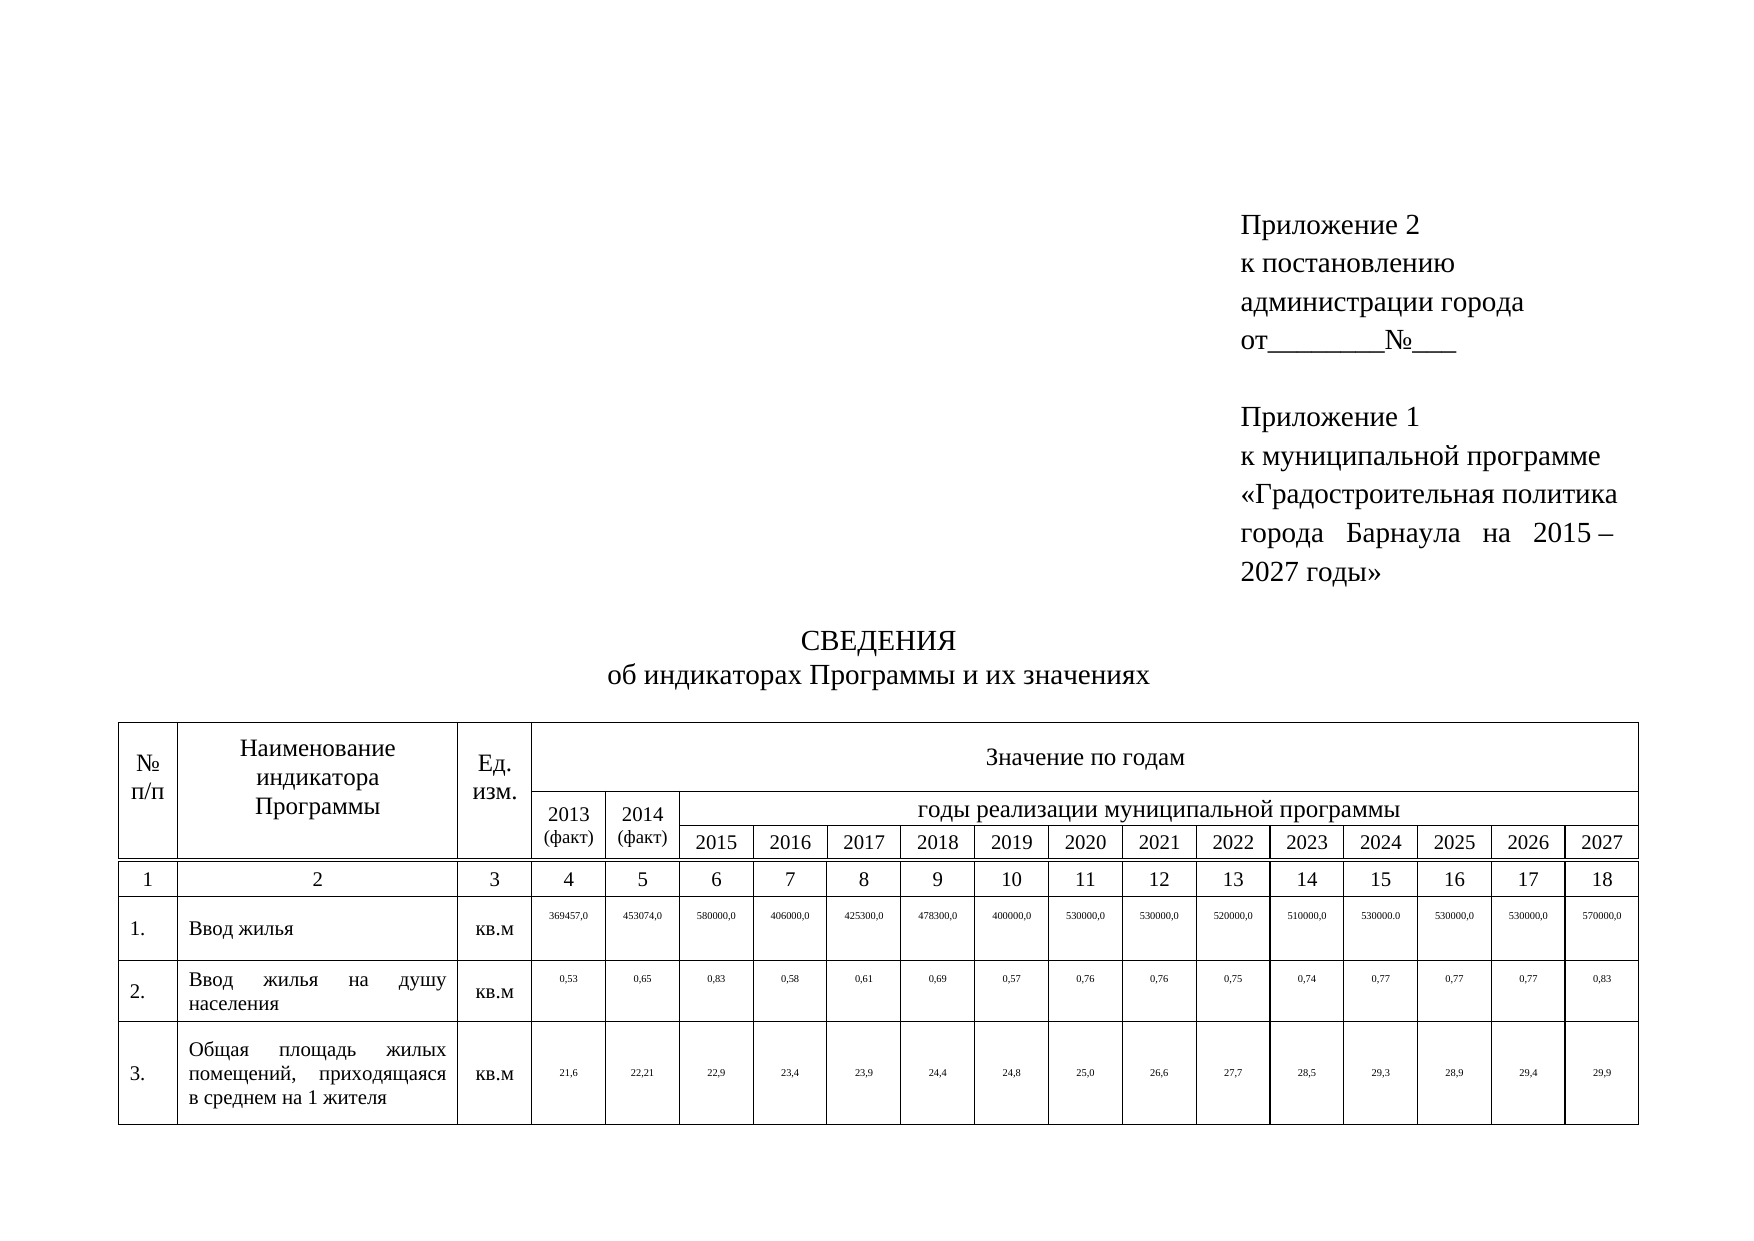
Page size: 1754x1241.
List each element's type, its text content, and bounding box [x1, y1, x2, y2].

table_cell 2020 [1049, 826, 1122, 858]
table_cell 510000,0 [1271, 897, 1343, 960]
table_cell 580000,0 [680, 897, 753, 960]
table_cell 2023 [1271, 826, 1343, 858]
table_cell 2017 [828, 826, 900, 858]
table_cell 530000.0 [1344, 897, 1417, 960]
table_cell 2019 [975, 826, 1048, 858]
table_header 2 [178, 862, 457, 896]
table_cell 453074,0 [606, 897, 679, 960]
table_cell 1. [119, 897, 177, 960]
table_cell 29,3 [1344, 1022, 1417, 1124]
table_header 14 [1271, 862, 1343, 896]
table_header 3 [458, 862, 531, 896]
table_header 12 [1123, 862, 1196, 896]
table_header 8 [827, 862, 900, 896]
table_cell 28,9 [1418, 1022, 1491, 1124]
table_header СВЕДЕНИЯ об индикаторах Программы и их значениях [118, 592, 1639, 722]
table_cell 2013 (факт) [532, 792, 605, 858]
table_cell 400000,0 [975, 897, 1048, 960]
table_header 9 [901, 862, 974, 896]
table_cell годы реализации муниципальной программы [680, 792, 1638, 825]
table_cell 570000,0 [1566, 897, 1638, 960]
table_cell 0,57 [975, 961, 1048, 1021]
table_cell 2027 [1566, 826, 1638, 858]
text Приложение 2 к постановлению администрации города от________№___ Приложение 1 к муниципальной программе «Градостроительная политика города Барнаула на 2015 – 2027 годы» [1240, 207, 1636, 587]
table_cell 2025 [1418, 826, 1491, 858]
table_cell 0,76 [1049, 961, 1122, 1021]
table_cell 530000,0 [1418, 897, 1491, 960]
table_cell 27,7 [1197, 1022, 1269, 1124]
table_header 16 [1418, 862, 1491, 896]
table_cell 0,58 [754, 961, 826, 1021]
table_cell 26,6 [1123, 1022, 1196, 1124]
table_cell 2014 (факт) [606, 792, 679, 858]
table_cell 0,69 [901, 961, 974, 1021]
table_cell 478300,0 [901, 897, 974, 960]
table_header 10 [975, 862, 1048, 896]
table_header 18 [1566, 862, 1638, 896]
table_cell 2015 [680, 826, 753, 858]
table_cell 0,83 [1566, 961, 1638, 1021]
table_cell 369457,0 [532, 897, 605, 960]
table_cell 29,4 [1492, 1022, 1564, 1124]
table_header 17 [1492, 862, 1564, 896]
table_cell 0,83 [680, 961, 753, 1021]
table_header 7 [754, 862, 826, 896]
table_cell 2026 [1492, 826, 1564, 858]
table_header 13 [1197, 862, 1269, 896]
table_cell 0,77 [1492, 961, 1564, 1021]
table_cell 2021 [1123, 826, 1196, 858]
table_cell кв.м [458, 961, 531, 1021]
table_header 4 [532, 862, 605, 896]
table_cell № п/п [119, 723, 177, 858]
table_header 5 [606, 862, 679, 896]
table_cell 530000,0 [1492, 897, 1564, 960]
table_cell 2. [119, 961, 177, 1021]
table_cell 406000,0 [754, 897, 826, 960]
table_cell 0,61 [827, 961, 900, 1021]
table_cell 0,74 [1271, 961, 1343, 1021]
table_cell Наименование индикатора Программы [178, 723, 457, 858]
table_cell 25,0 [1049, 1022, 1122, 1124]
table_cell 23,4 [754, 1022, 826, 1124]
table_cell Ввод жилья на душу населения [178, 961, 457, 1021]
table_cell 520000,0 [1197, 897, 1269, 960]
table_cell 24,4 [901, 1022, 974, 1124]
table_header 1 [119, 862, 177, 896]
table_cell Общая площадь жилых помещений, приходящаяся в среднем на 1 жителя [178, 1022, 457, 1124]
table_cell 0,65 [606, 961, 679, 1021]
table_cell 28,5 [1271, 1022, 1343, 1124]
table_cell 530000,0 [1123, 897, 1196, 960]
table_cell 22,9 [680, 1022, 753, 1124]
table_cell 0,53 [532, 961, 605, 1021]
table_cell 530000,0 [1049, 897, 1122, 960]
table_header 11 [1049, 862, 1122, 896]
table_cell 2024 [1344, 826, 1417, 858]
table_cell 24,8 [975, 1022, 1048, 1124]
table_cell 0,77 [1418, 961, 1491, 1021]
table_cell 29,9 [1566, 1022, 1638, 1124]
table_cell 22,21 [606, 1022, 679, 1124]
table_cell Ввод жилья [178, 897, 457, 960]
table_cell 2018 [901, 826, 974, 858]
table_cell 0,76 [1123, 961, 1196, 1021]
table_cell 21,6 [532, 1022, 605, 1124]
table_cell Значение по годам [532, 723, 1638, 791]
table_cell Ед. изм. [458, 723, 531, 858]
table_cell 0,75 [1197, 961, 1269, 1021]
table_cell 2022 [1197, 826, 1269, 858]
table_cell 0,77 [1344, 961, 1417, 1021]
table_cell кв.м [458, 1022, 531, 1124]
table_cell кв.м [458, 897, 531, 960]
table_header 15 [1344, 862, 1417, 896]
table_cell 23,9 [827, 1022, 900, 1124]
table_cell 3. [119, 1022, 177, 1124]
table_cell 2016 [754, 826, 827, 858]
table_header 6 [680, 862, 753, 896]
table_cell 425300,0 [827, 897, 900, 960]
